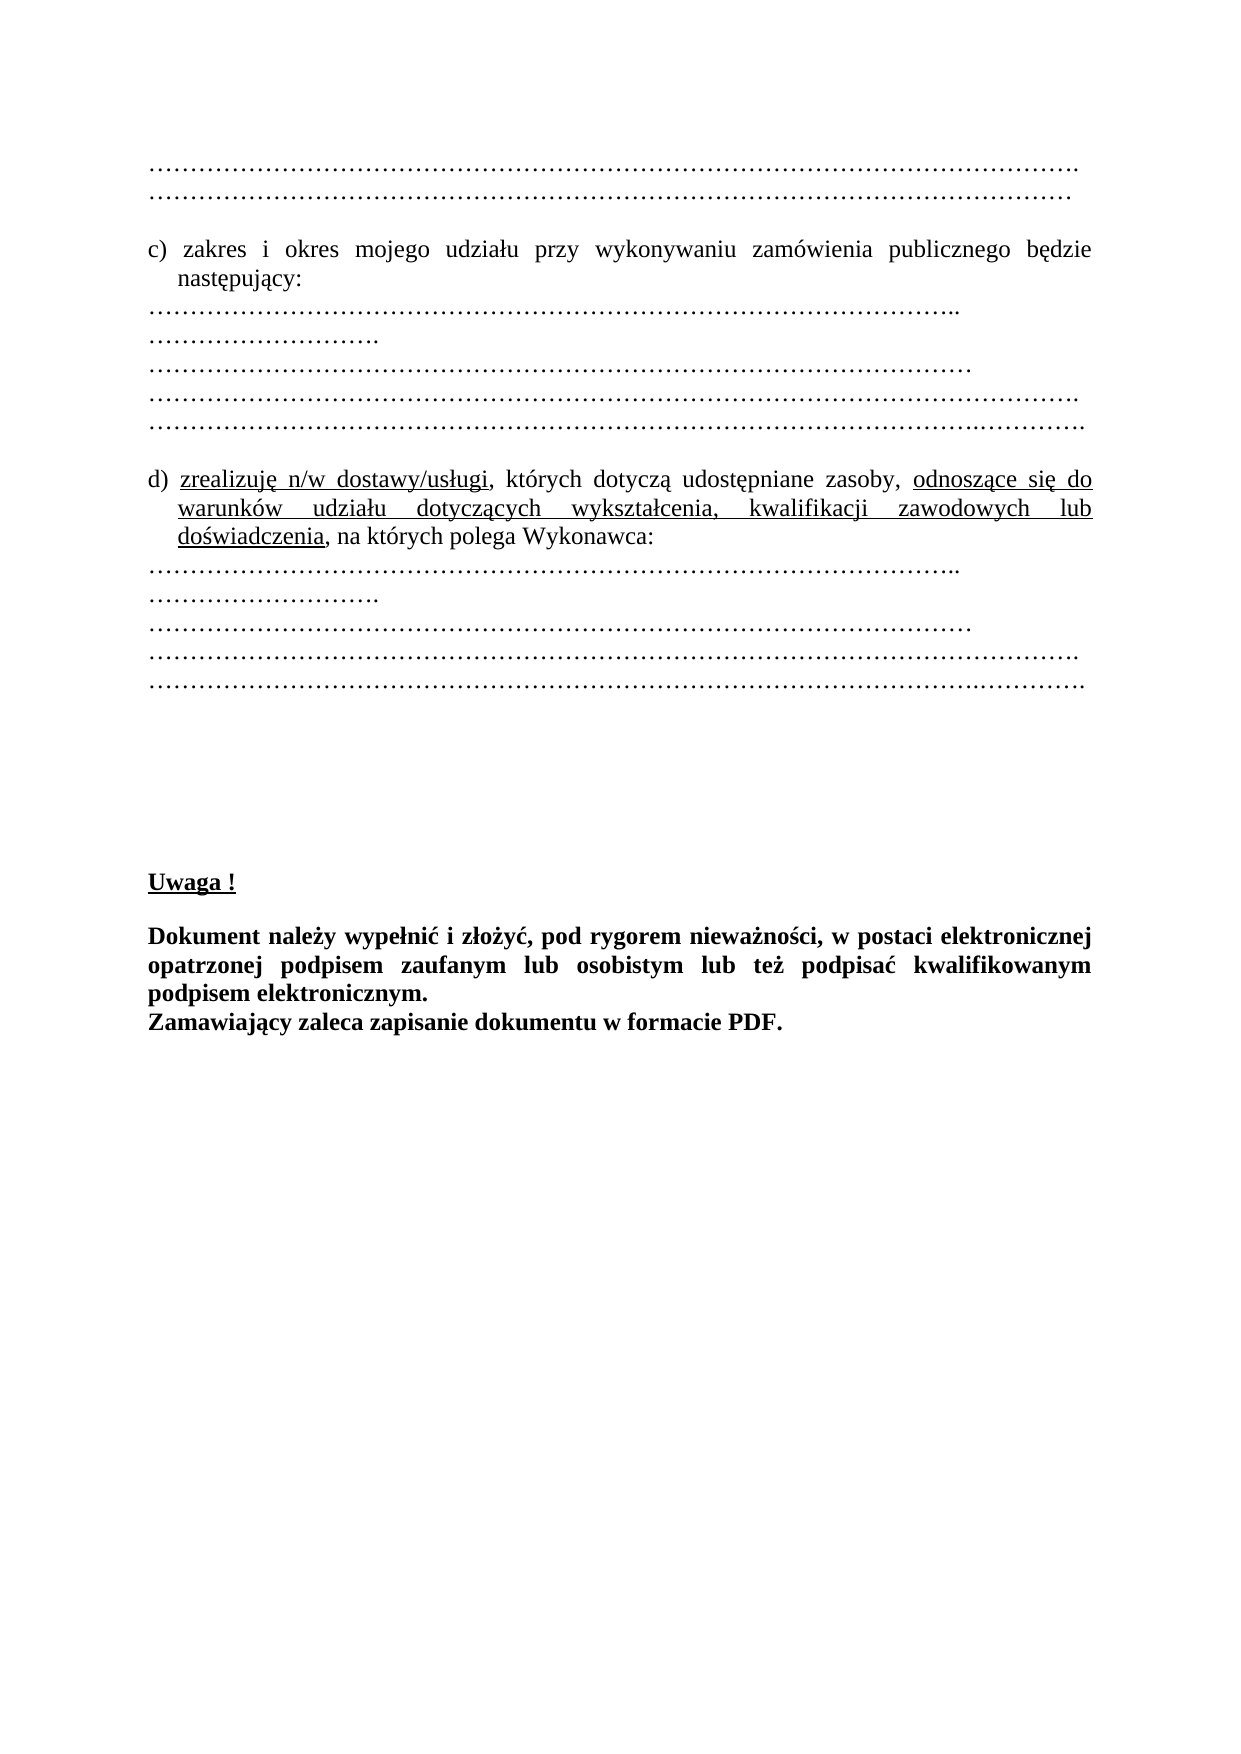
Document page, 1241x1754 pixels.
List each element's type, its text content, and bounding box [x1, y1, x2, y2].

text ………………………………………………………………………………………………….……………………………………………………………………………………….…………. [148, 378, 1093, 435]
text Zamawiający zaleca zapisanie dokumentu w formacie PDF. [148, 1007, 1093, 1036]
text ……………………………………………………………………………………..……………………….……………………………………………………………………………………… [148, 550, 1093, 636]
text d) zrealizuję n/w dostawy/usługi, których dotyczą udostępniane zasoby, odnoszące się do warunków udziału dotyczących wykształcenia, kwalifikacji zawodowych lub doświadczenia, na których polega Wykonawca: [148, 464, 1093, 550]
text ………………………………………………………………………………………………….………………………………………………………………………………………………… [148, 148, 1093, 205]
text Uwaga ! [148, 867, 1093, 896]
text ……………………………………………………………………………………..……………………….……………………………………………………………………………………… [148, 291, 1093, 378]
text ………………………………………………………………………………………………….……………………………………………………………………………………….…………. [148, 636, 1093, 694]
text c) zakres i okres mojego udziału przy wykonywaniu zamówienia publicznego będzie następujący: [148, 234, 1093, 291]
text Dokument należy wypełnić i złożyć, pod rygorem nieważności, w postaci elektronicznej opatrzonej podpisem zaufanym lub osobistym lub też podpisać kwalifikowanym podpisem elektronicznym. [148, 921, 1093, 1007]
